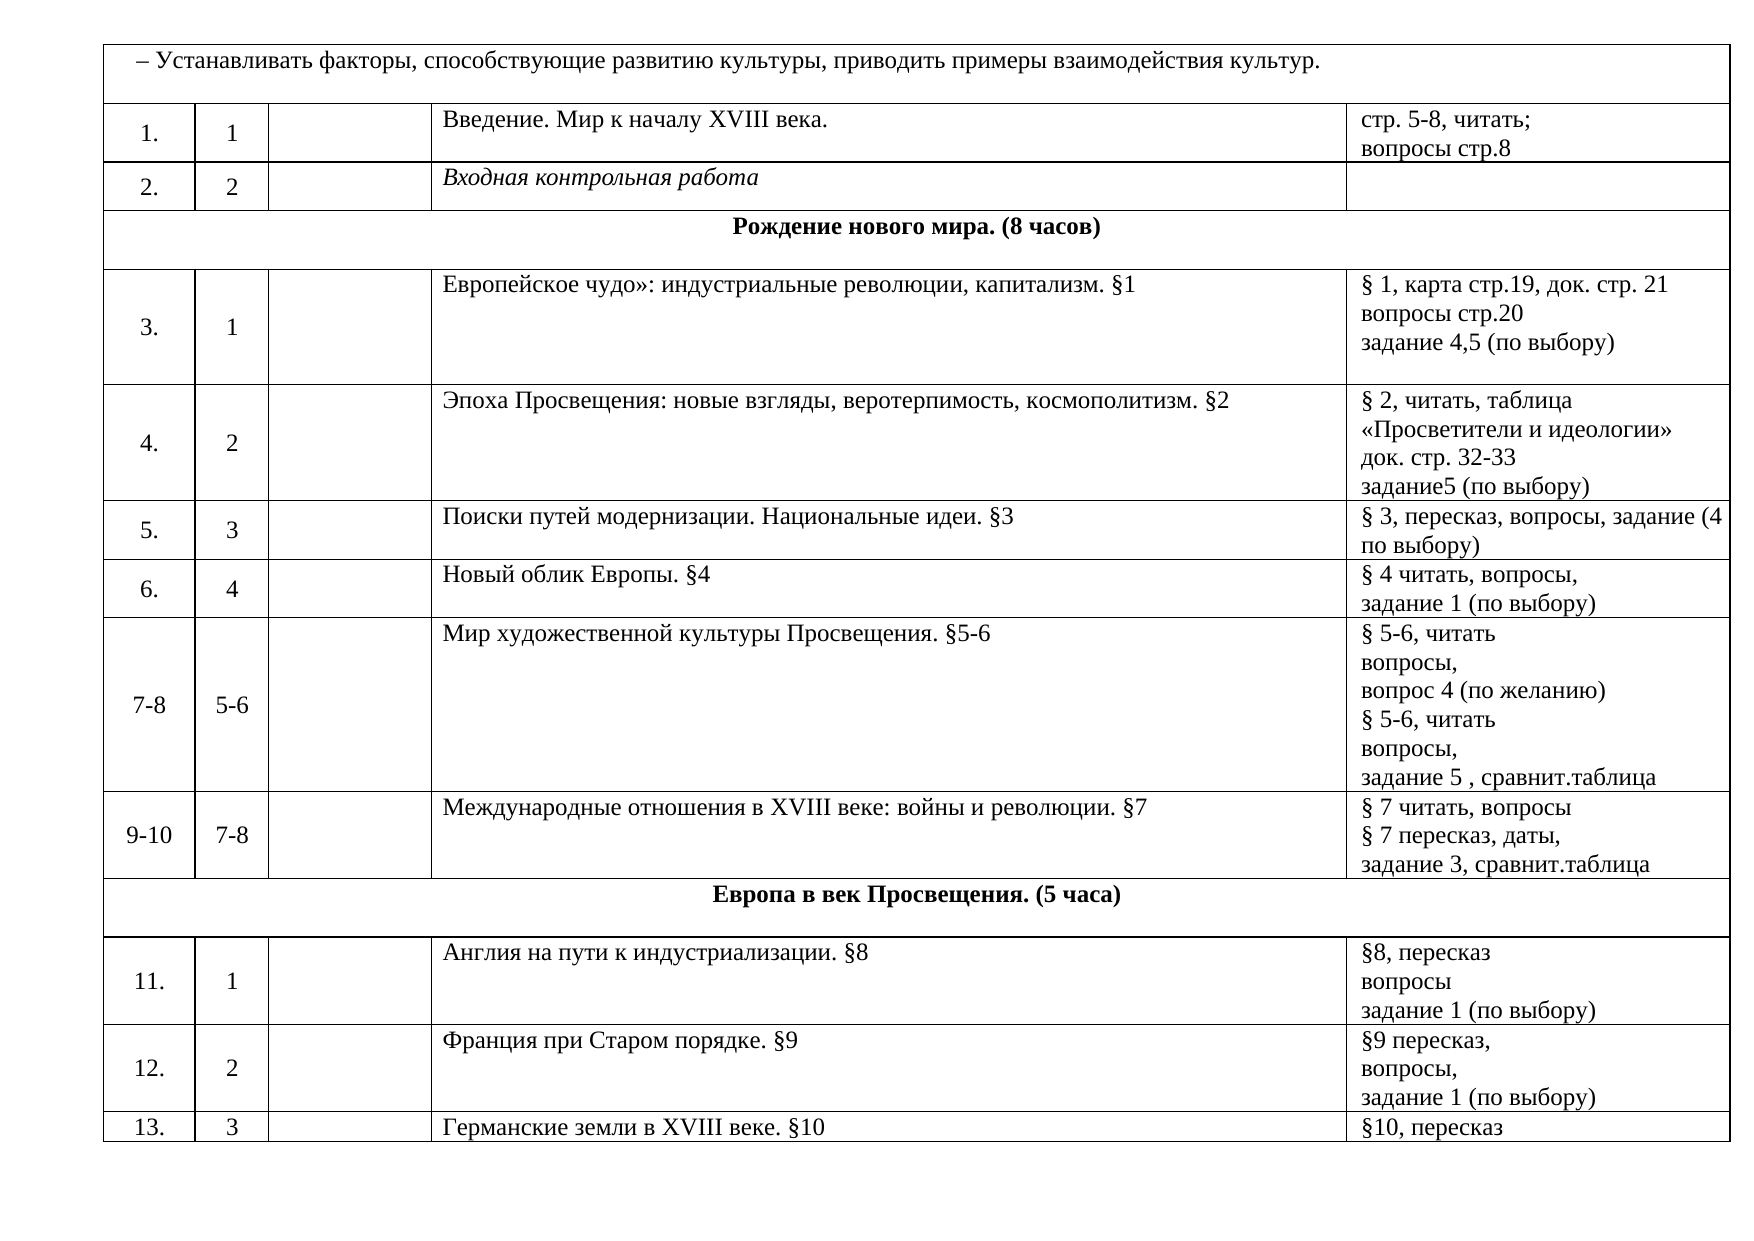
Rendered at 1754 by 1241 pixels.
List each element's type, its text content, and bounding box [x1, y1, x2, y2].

table_cell [269, 1112, 280, 1141]
table_cell § 4 читать, вопросы, задание 1 (по выбору) [1347, 560, 1729, 617]
table_cell Франция при Старом порядке. §9 [432, 1025, 1346, 1111]
table_cell Международные отношения в XVIII веке: войны и революции. §7 [432, 792, 1346, 878]
table_cell 12. [104, 1025, 194, 1111]
table_cell Рождение нового мира. (8 часов) [104, 211, 1729, 268]
table_cell Введение. Мир к началу XVIII века. [432, 104, 1346, 161]
table_cell Входная контрольная работа [432, 163, 1346, 210]
table_cell [269, 1025, 431, 1111]
table_cell [269, 618, 431, 791]
table_cell Эпоха Просвещения: новые взгляды, веротерпимость, космополитизм. §2 [432, 385, 1346, 500]
table_cell 2 [196, 1025, 268, 1111]
table_cell 3. [104, 270, 194, 384]
table_cell § 2, читать, таблица «Просветители и идеологии» док. стр. 32-33 задание5 (по выбору) [1347, 385, 1729, 500]
table_cell 1 [196, 104, 268, 161]
table_cell 4 [196, 560, 268, 617]
table_cell Мир художественной культуры Просвещения. §5-6 [432, 618, 1346, 791]
table_cell §9 пересказ, вопросы, задание 1 (по выбору) [1347, 1025, 1729, 1111]
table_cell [432, 1112, 1346, 1141]
table_cell [420, 1112, 431, 1141]
table_cell [269, 792, 431, 878]
table_cell 2 [196, 385, 268, 500]
table_cell 2 [196, 163, 268, 210]
table_cell Европейское чудо»: индустриальные революции, капитализм. §1 [432, 270, 1346, 384]
table_cell 1. [104, 104, 194, 161]
table_cell Новый облик Европы. §4 [432, 560, 1346, 617]
table_cell §8, пересказ вопросы задание 1 (по выбору) [1347, 938, 1729, 1024]
table_cell 5-6 [196, 618, 268, 791]
table_cell 5. [104, 501, 194, 558]
table_cell Англия на пути к индустриализации. §8 [432, 938, 1346, 1024]
table_cell [269, 560, 431, 617]
table_cell [269, 938, 431, 1024]
table_cell 1 [196, 938, 268, 1024]
table_cell 9-10 [104, 792, 194, 878]
table_cell [269, 385, 431, 500]
table_cell 6. [104, 560, 194, 617]
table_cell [104, 45, 1729, 103]
table_cell § 1, карта стр.19, док. стр. 21 вопросы стр.20 задание 4,5 (по выбору) [1347, 270, 1729, 384]
table_cell Поиски путей модернизации. Национальные идеи. §3 [432, 501, 1346, 558]
table_cell Европа в век Просвещения. (5 часа) [104, 879, 1729, 936]
table_cell [269, 501, 431, 558]
table_cell [269, 270, 431, 384]
table_cell 7-8 [196, 792, 268, 878]
table_cell § 3, пересказ, вопросы, задание (4 по выбору) [1347, 501, 1729, 558]
table_cell 7-8 [104, 618, 194, 791]
table_cell [269, 104, 431, 161]
table_cell стр. 5-8, читать; вопросы стр.8 [1347, 104, 1729, 161]
table_cell 1 [196, 270, 268, 384]
table_cell 4. [104, 385, 194, 500]
table_cell [269, 163, 431, 210]
table_cell 2. [104, 163, 194, 210]
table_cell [1347, 1112, 1729, 1141]
table_cell § 7 читать, вопросы § 7 пересказ, даты, задание 3, сравнит.таблица [1347, 792, 1729, 878]
table_cell 3 [196, 501, 268, 558]
table_cell [1347, 163, 1729, 210]
table_cell § 5-6, читать вопросы, вопрос 4 (по желанию) § 5-6, читать вопросы, задание 5 , сравнит.таблица [1347, 618, 1729, 791]
table_cell 11. [104, 938, 194, 1024]
